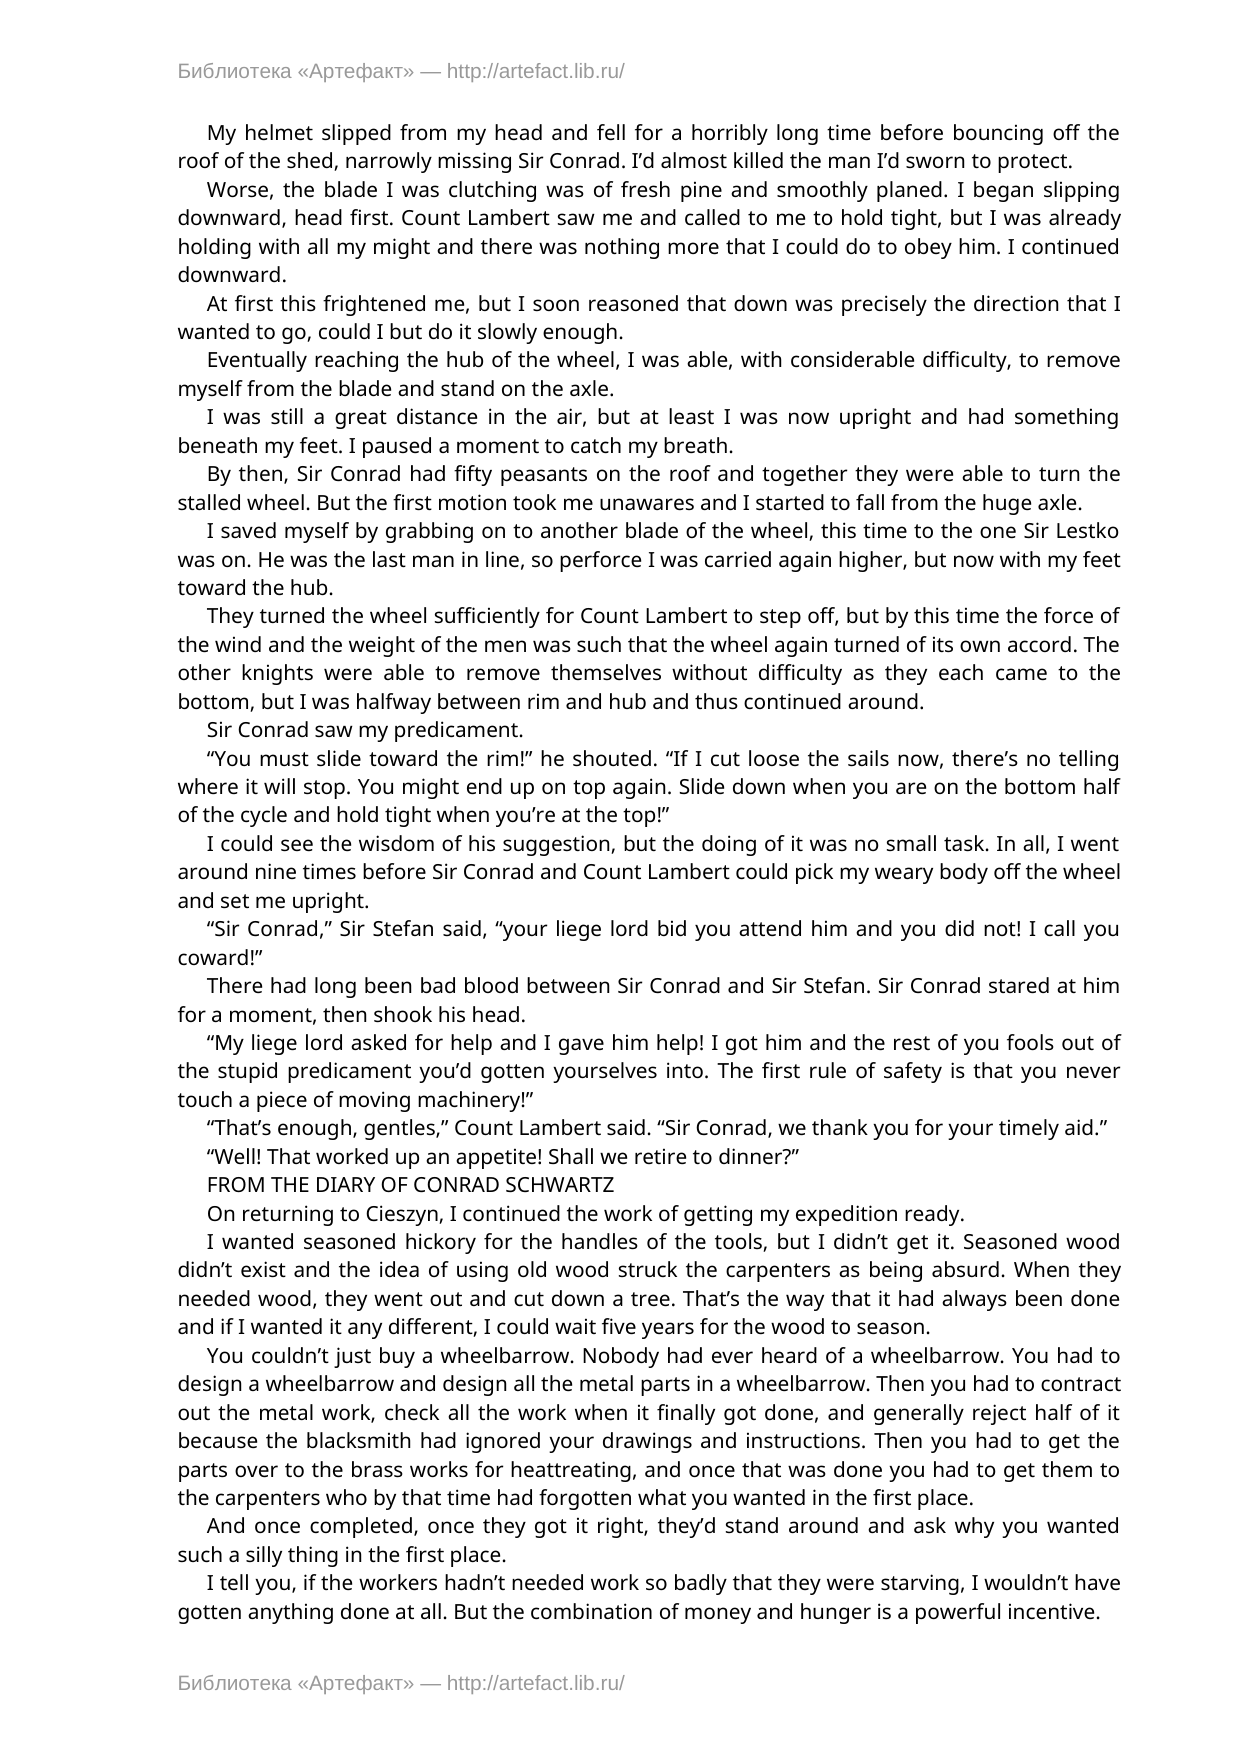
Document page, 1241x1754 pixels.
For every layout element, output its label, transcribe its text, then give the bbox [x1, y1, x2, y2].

text “Sir Conrad,” Sir Stefan said, “your liege lord bid you attend him and you did not! I call you coward!” [177, 914, 1122, 971]
text I wanted seasoned hickory for the handles of the tools, but I didn’t get it. Seasoned wood didn’t exist and the idea of using old wood struck the carpenters as being absurd. When they needed wood, they went out and cut down a tree. That’s the way that it had always been done and if I wanted it any different, I could wait five years for the wood to season. [177, 1227, 1122, 1341]
text I could see the wisdom of his suggestion, but the doing of it was no small task. In all, I went around nine times before Sir Conrad and Count Lambert could pick my weary body off the wheel and set me upright. [177, 829, 1122, 914]
text I saved myself by grabbing on to another blade of the wheel, this time to the one Sir Lestko was on. He was the last man in line, so perforce I was carried again higher, but now with my feet toward the hub. [177, 516, 1122, 602]
text “My liege lord asked for help and I gave him help! I got him and the rest of you fools out of the stupid predicament you’d gotten yourselves into. The first rule of safety is that you never touch a piece of moving machinery!” [177, 1028, 1122, 1113]
text And once completed, once they got it right, they’d stand around and ask why you wanted such a silly thing in the first place. [177, 1512, 1122, 1568]
text “You must slide toward the rim!” he shouted. “If I cut loose the sails now, there’s no telling where it will stop. You might end up on top again. Slide down when you are on the bottom half of the cycle and hold tight when you’re at the top!” [177, 744, 1122, 829]
text FROM THE DIARY OF CONRAD SCHWARTZ [177, 1170, 1122, 1199]
text They turned the wheel sufficiently for Count Lambert to step off, but by this time the force of the wind and the weight of the men was such that the wheel again turned of its own accord. The other knights were able to remove themselves without difficulty as they each came to the bottom, but I was halfway between rim and hub and thus continued around. [177, 602, 1122, 715]
text By then, Sir Conrad had fifty peasants on the roof and together they were able to turn the stalled wheel. But the first motion took me unawares and I started to fall from the huge axle. [177, 459, 1122, 516]
text I was still a great distance in the air, but at least I was now upright and had something beneath my feet. I paused a moment to catch my breath. [177, 402, 1122, 459]
text “Well! That worked up an appetite! Shall we retire to dinner?” [177, 1142, 1122, 1170]
text My helmet slipped from my head and fell for a horribly long time before bouncing off the roof of the shed, narrowly missing Sir Conrad. I’d almost killed the man I’d sworn to protect. [177, 118, 1122, 175]
text On returning to Cieszyn, I continued the work of getting my expedition ready. [177, 1199, 1122, 1227]
text At first this frightened me, but I soon reasoned that down was precisely the direction that I wanted to go, could I but do it slowly enough. [177, 289, 1122, 346]
text I tell you, if the workers hadn’t needed work so badly that they were starving, I wouldn’t have gotten anything done at all. But the combination of money and hunger is a powerful incentive. [177, 1568, 1122, 1625]
text Eventually reaching the hub of the wheel, I was able, with considerable difficulty, to remove myself from the blade and stand on the axle. [177, 346, 1122, 402]
text There had long been bad blood between Sir Conrad and Sir Stefan. Sir Conrad stared at him for a moment, then shook his head. [177, 971, 1122, 1028]
text Worse, the blade I was clutching was of fresh pine and smoothly planed. I began slipping downward, head first. Count Lambert saw me and called to me to hold tight, but I was already holding with all my might and there was nothing more that I could do to obey him. I continued downward. [177, 175, 1122, 289]
text Sir Conrad saw my predicament. [177, 715, 1122, 744]
text “That’s enough, gentles,” Count Lambert said. “Sir Conrad, we thank you for your timely aid.” [177, 1113, 1122, 1142]
text You couldn’t just buy a wheelbarrow. Nobody had ever heard of a wheelbarrow. You had to design a wheelbarrow and design all the metal parts in a wheelbarrow. Then you had to contract out the metal work, check all the work when it finally got done, and generally reject half of it because the blacksmith had ignored your drawings and instructions. Then you had to get the parts over to the brass works for heattreating, and once that was done you had to get them to the carpenters who by that time had forgotten what you wanted in the first place. [177, 1341, 1122, 1512]
